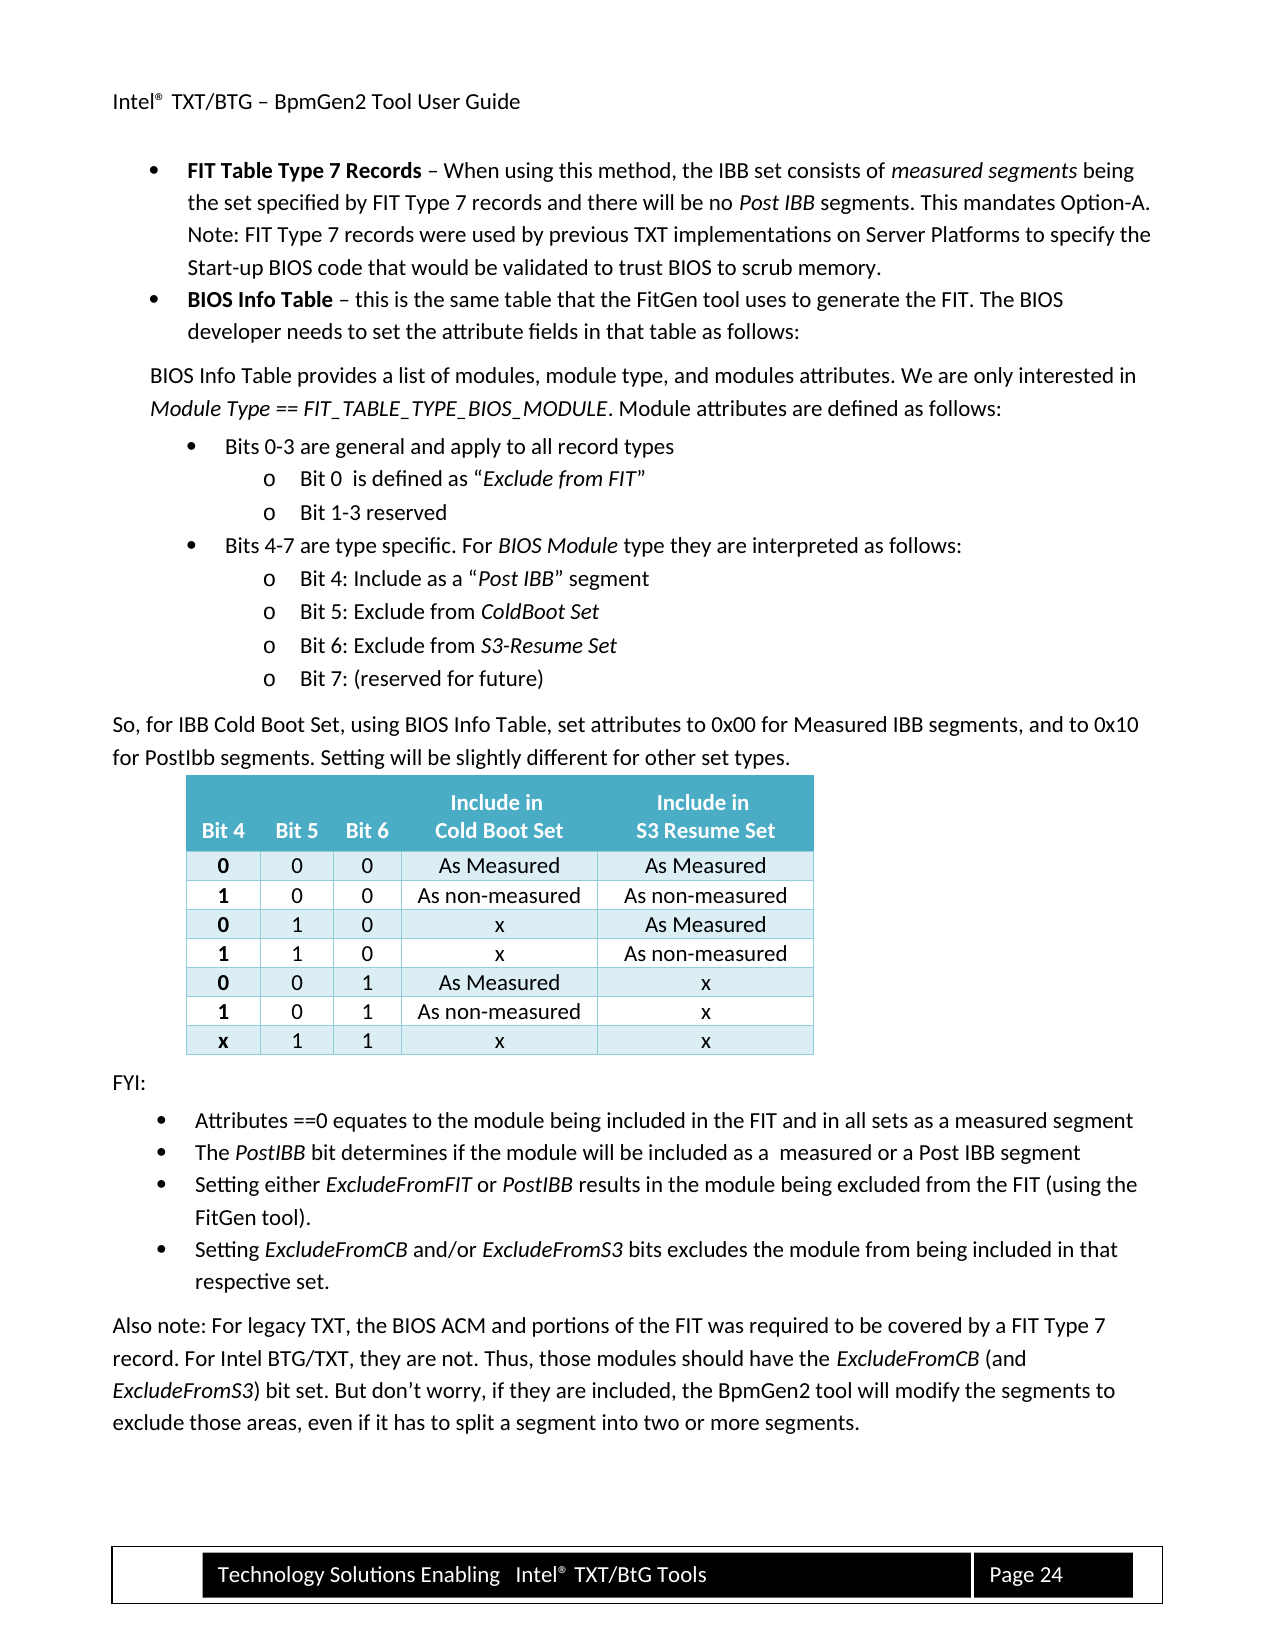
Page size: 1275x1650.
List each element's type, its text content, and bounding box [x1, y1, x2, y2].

list Bit 6: Exclude from S3-Resume Set [262, 631, 1162, 660]
table_cell 0 [261, 852, 333, 880]
table_cell x [402, 939, 597, 967]
table_cell 0 [187, 968, 260, 996]
list Bit 0 is defined as “Exclude from FIT” [262, 464, 1162, 494]
table_cell 1 [334, 968, 401, 996]
table_cell As Measured [402, 968, 597, 996]
list Setting either ExcludeFromFIT or PostIBB results in the module being excluded from the FIT (using the FitGen tool). [157, 1170, 1162, 1231]
table_cell 1 [261, 1026, 333, 1054]
list Bit 1-3 reserved [262, 498, 1162, 527]
table_cell As non-measured [598, 939, 813, 967]
list Bit 7: (reserved for future) [262, 664, 1162, 693]
table_cell 0 [261, 968, 333, 996]
table_cell 0 [261, 997, 333, 1025]
table_cell 1 [334, 1026, 401, 1054]
text FYI: [112, 1068, 1162, 1096]
table_header Bit 5 [261, 776, 333, 851]
table_cell x [598, 1026, 813, 1054]
text Also note: For legacy TXT, the BIOS ACM and portions of the FIT was required to be covered by a FIT Type 7 record. For Intel BTG/TXT, they are not. Thus, those modules should have the ExcludeFromCB (and ExcludeFromS3) bit set. But don’t worry, if they are included, the BpmGen2 tool will modify the segments to exclude those areas, even if it has to split a segment into two or more segments. [112, 1312, 1162, 1436]
table_header Include in Cold Boot Set [402, 776, 597, 851]
table_cell As Measured [598, 852, 813, 880]
list The PostIBB bit determines if the module will be included as a measured or a Post IBB segment [157, 1138, 1162, 1166]
table_header Include in S3 Resume Set [598, 776, 813, 851]
list Bits 0-3 are general and apply to all record types [187, 432, 1162, 460]
table_cell 1 [334, 997, 401, 1025]
table_cell 0 [334, 852, 401, 880]
table_cell 1 [187, 997, 260, 1025]
table_cell x [187, 1026, 260, 1054]
list Bit 4: Include as a “Post IBB” segment [262, 564, 1162, 593]
table_cell 1 [261, 910, 333, 938]
table_header Bit 6 [334, 776, 401, 851]
table_cell As non-measured [598, 881, 813, 909]
table_header Bit 4 [187, 776, 260, 851]
table_cell 0 [334, 910, 401, 938]
table_cell 1 [187, 881, 260, 909]
list Bits 4-7 are type specific. For BIOS Module type they are interpreted as follows: [187, 532, 1162, 559]
table_cell 1 [261, 939, 333, 967]
table_cell As non-measured [402, 997, 597, 1025]
table_cell As Measured [598, 910, 813, 938]
table_cell 1 [187, 939, 260, 967]
list Attributes ==0 equates to the module being included in the FIT and in all sets as a measured segment [157, 1106, 1162, 1134]
table_cell 0 [261, 881, 333, 909]
list Bit 5: Exclude from ColdBoot Set [262, 597, 1162, 626]
table_cell x [598, 968, 813, 996]
text BIOS Info Table provides a list of modules, module type, and modules attributes. We are only interested in Module Type == FIT_TABLE_TYPE_BIOS_MODULE. Module attributes are defined as follows: [150, 362, 1162, 422]
table_cell 0 [187, 852, 260, 880]
table_cell x [402, 910, 597, 938]
table_cell As non-measured [402, 881, 597, 909]
table_cell 0 [334, 939, 401, 967]
table_cell x [402, 1026, 597, 1054]
table_cell 0 [334, 881, 401, 909]
table_cell 0 [187, 910, 260, 938]
text So, for IBB Cold Boot Set, using BIOS Info Table, set attributes to 0x00 for Measured IBB segments, and to 0x10 for PostIbb segments. Setting will be slightly different for other set types. [112, 710, 1162, 771]
list Setting ExcludeFromCB and/or ExcludeFromS3 bits excludes the module from being included in that respective set. [157, 1235, 1162, 1295]
table_cell x [598, 997, 813, 1025]
list FIT Table Type 7 Records – When using this method, the IBB set consists of measured segments being the set specified by FIT Type 7 records and there will be no Post IBB segments. This mandates Option-A. Note: FIT Type 7 records were used by previous TXT implementations on Server Platforms to specify the Start-up BIOS code that would be validated to trust BIOS to scrub memory. [150, 156, 1162, 281]
table_cell As Measured [402, 852, 597, 880]
list BIOS Info Table – this is the same table that the FitGen tool uses to generate the FIT. The BIOS developer needs to set the attribute fields in that table as follows: [150, 285, 1162, 345]
